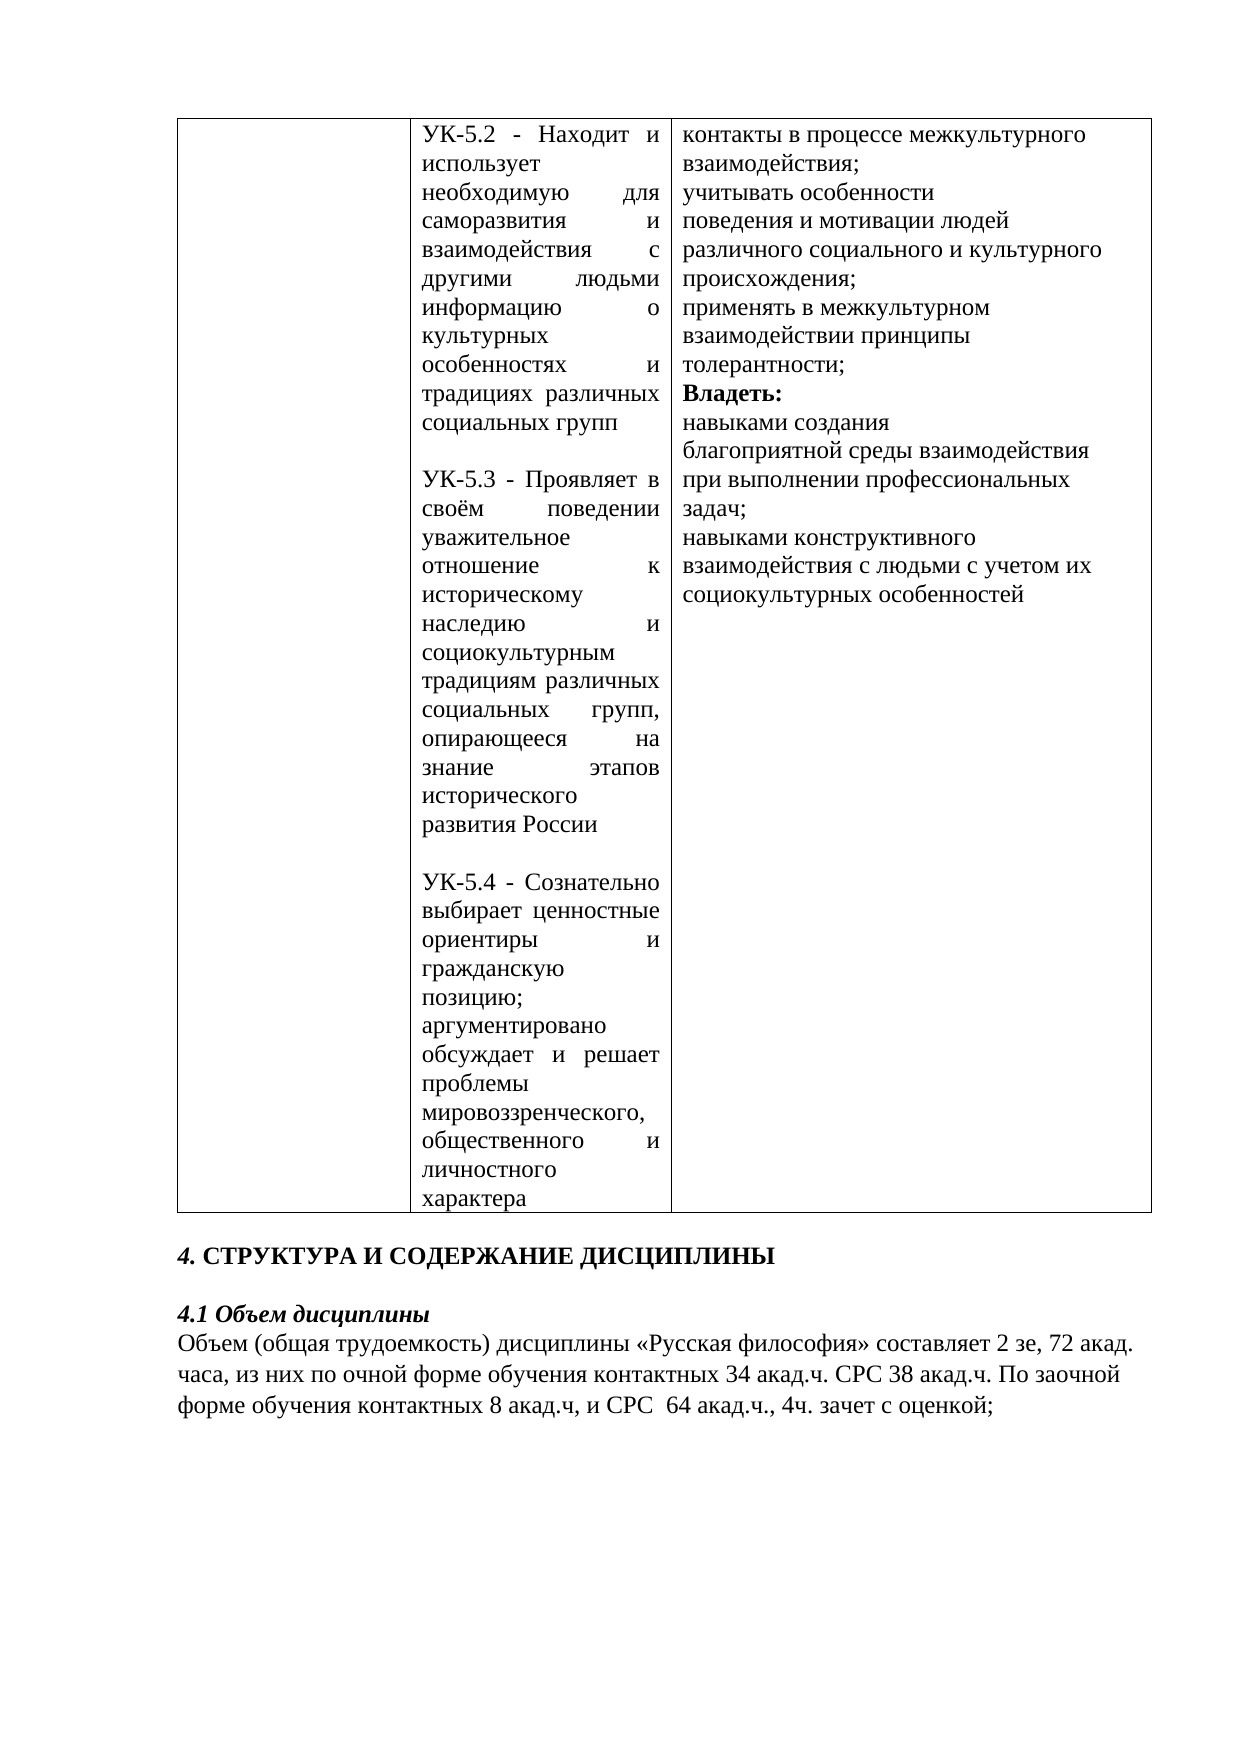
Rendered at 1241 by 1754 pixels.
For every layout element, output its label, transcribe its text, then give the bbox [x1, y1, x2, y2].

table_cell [672, 119, 1151, 1212]
text Объем (общая трудоемкость) дисциплины «Русская философия» составляет 2 зе, 72 акад. часа, из них по очной форме обучения контактных 34 акад.ч. СРС 38 акад.ч. По заочной форме обучения контактных 8 акад.ч, и СРС 64 акад.ч., 4ч. зачет с оценкой; [177, 1328, 1152, 1418]
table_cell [411, 119, 671, 1212]
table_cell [178, 119, 410, 1212]
text 4. СТРУКТУРА И СОДЕРЖАНИЕ ДИСЦИПЛИНЫ [177, 1241, 1152, 1270]
text 4.1 Объем дисциплины [177, 1299, 1152, 1328]
